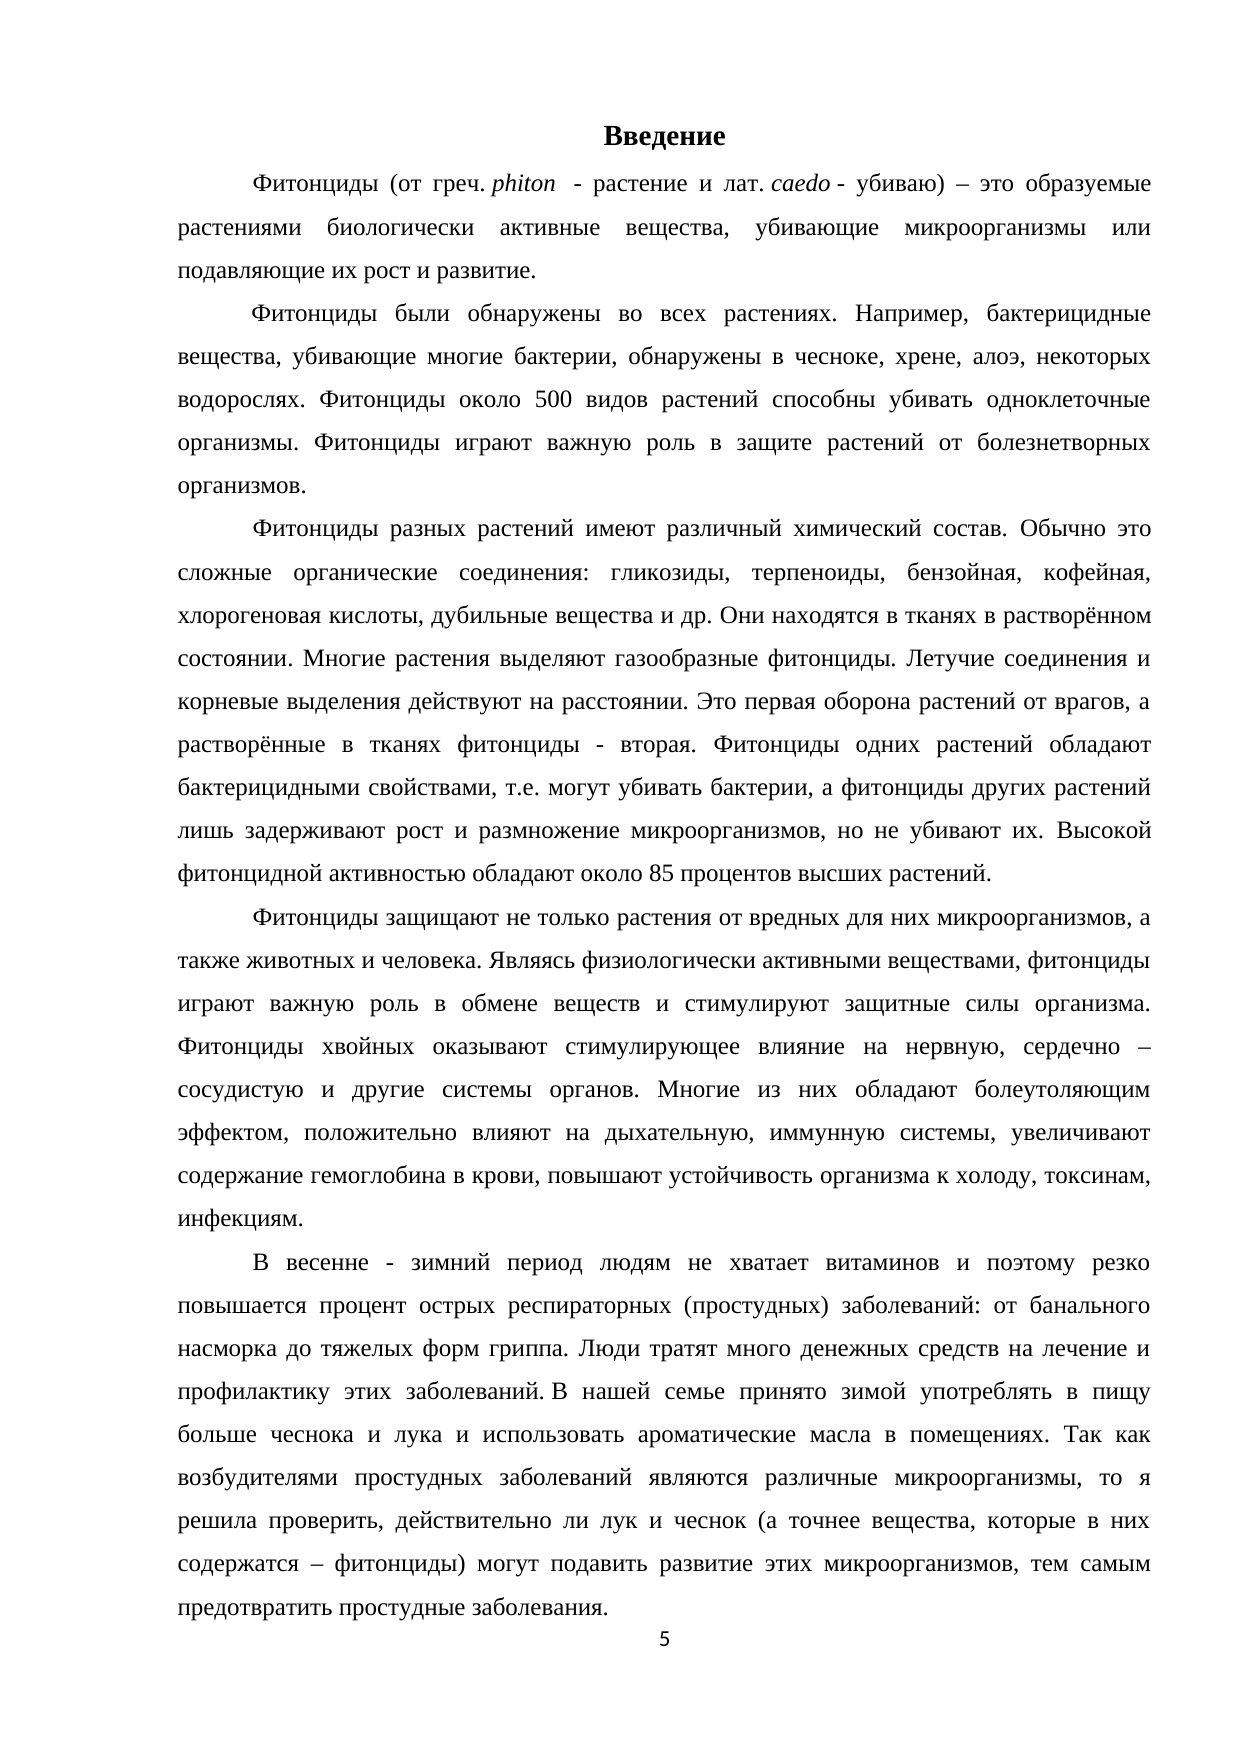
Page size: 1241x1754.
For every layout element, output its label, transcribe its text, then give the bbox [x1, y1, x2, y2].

text Фитонциды были обнаружены во всех растениях. Например, бактерицидные вещества, убивающие многие бактерии, обнаружены в чесноке, хрене, алоэ, некоторых водорослях. Фитонциды около 500 видов растений способны убивать одноклеточные организмы. Фитонциды играют важную роль в защите растений от болезнетворных организмов. [177, 298, 1152, 499]
text Введение [177, 118, 1152, 152]
text Фитонциды (от греч. phiton - растение и лат. caedo - убиваю) – это образуемые растениями биологически активные вещества, убивающие микроорганизмы или подавляющие их рост и развитие. [177, 168, 1152, 283]
text Фитонциды защищают не только растения от вредных для них микроорганизмов, а также животных и человека. Являясь физиологически активными веществами, фитонциды играют важную роль в обмене веществ и стимулируют защитные силы организма. Фитонциды хвойных оказывают стимулирующее влияние на нервную, сердечно – сосудистую и другие системы органов. Многие из них обладают болеутоляющим эффектом, положительно влияют на дыхательную, иммунную системы, увеличивают содержание гемоглобина в крови, повышают устойчивость организма к холоду, токсинам, инфекциям. [177, 902, 1152, 1232]
text Фитонциды разных растений имеют различный химический состав. Обычно это сложные органические соединения: гликозиды, терпеноиды, бензойная, кофейная, хлорогеновая кислоты, дубильные вещества и др. Они находятся в тканях в растворённом состоянии. Многие растения выделяют газообразные фитонциды. Летучие соединения и корневые выделения действуют на расстоянии. Это первая оборона растений от врагов, а растворённые в тканях фитонциды - вторая. Фитонциды одних растений обладают бактерицидными свойствами, т.е. могут убивать бактерии, а фитонциды других растений лишь задерживают рост и размножение микроорганизмов, но не убивают их. Высокой фитонцидной активностью обладают около 85 процентов высших растений. [177, 513, 1152, 887]
text В весенне - зимний период людям не хватает витаминов и поэтому резко повышается процент острых респираторных (простудных) заболеваний: от банального насморка до тяжелых форм гриппа. Люди тратят много денежных средств на лечение и профилактику этих заболеваний. В нашей семье принято зимой употреблять в пищу больше чеснока и лука и использовать ароматические масла в помещениях. Так как возбудителями простудных заболеваний являются различные микроорганизмы, то я решила проверить, действительно ли лук и чеснок (а точнее вещества, которые в них содержатся – фитонциды) могут подавить развитие этих микроорганизмов, тем самым предотвратить простудные заболевания. [177, 1247, 1152, 1620]
